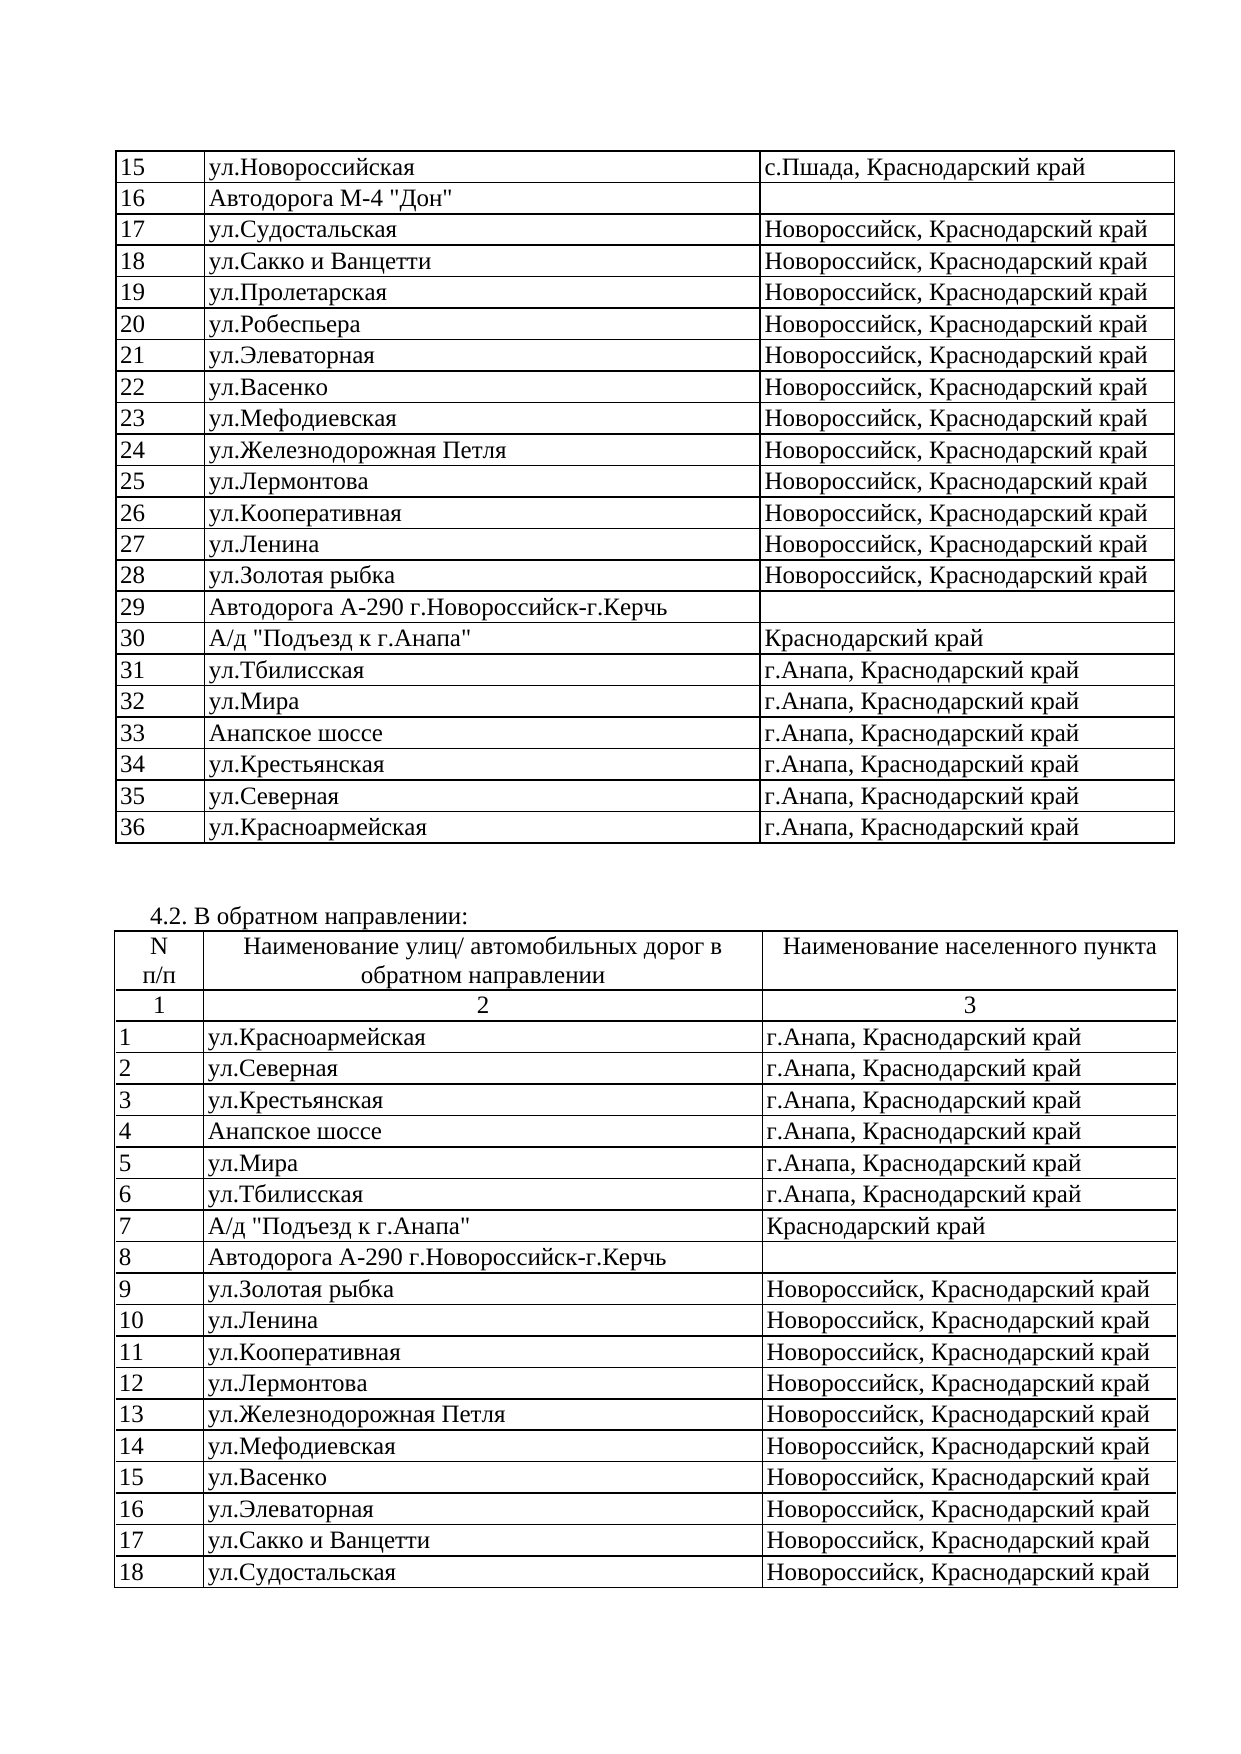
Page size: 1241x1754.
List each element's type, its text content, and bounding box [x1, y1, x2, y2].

table_cell 23 [117, 403, 204, 433]
table_cell 35 [117, 781, 204, 811]
table_header Наименование населенного пункта [763, 932, 1177, 989]
table_cell Новороссийск, Краснодарский край [761, 372, 1174, 402]
table_cell ул.Лермонтова [204, 1368, 762, 1398]
table_cell ул.Сакко и Ванцетти [204, 1525, 762, 1555]
table_cell ул.Крестьянская [205, 749, 759, 779]
table_cell 22 [117, 372, 204, 402]
table_cell Новороссийск, Краснодарский край [763, 1366, 1177, 1398]
table_cell ул.Сакко и Ванцетти [205, 246, 759, 276]
table_cell ул.Элеваторная [205, 340, 759, 370]
table_cell 33 [117, 718, 204, 748]
table_cell Автодорога А-290 г.Новороссийск-г.Керчь [204, 1242, 762, 1272]
table_cell 16 [115, 1493, 203, 1524]
table_cell г.Анапа, Краснодарский край [761, 686, 1174, 716]
table_cell 17 [117, 215, 204, 244]
table_cell 11 [115, 1336, 203, 1366]
table_cell Новороссийск, Краснодарский край [763, 1272, 1177, 1303]
table_cell 14 [115, 1430, 203, 1461]
table_cell 13 [115, 1399, 203, 1429]
table_cell г.Анапа, Краснодарский край [761, 812, 1174, 842]
table_cell г.Анапа, Краснодарский край [763, 1115, 1177, 1146]
table_cell Новороссийск, Краснодарский край [761, 340, 1174, 370]
table_cell г.Анапа, Краснодарский край [761, 781, 1174, 811]
table_header Наименование улиц/ автомобильных дорог в обратном направлении [204, 932, 762, 989]
table_cell 19 [117, 277, 204, 307]
table_cell ул.Кооперативная [205, 498, 759, 527]
table_cell Новороссийск, Краснодарский край [763, 1555, 1177, 1587]
table_cell 18 [117, 246, 204, 276]
table_cell Анапское шоссе [204, 1116, 762, 1146]
table_cell 34 [117, 749, 204, 779]
table_cell [761, 592, 1174, 622]
table_cell 8 [115, 1242, 203, 1272]
table_cell 4 [115, 1116, 203, 1146]
table_cell А/д "Подъезд к г.Анапа" [205, 623, 759, 653]
table_cell ул.Мира [204, 1148, 762, 1178]
table_cell 5 [115, 1147, 203, 1178]
table_cell Новороссийск, Краснодарский край [761, 529, 1174, 559]
table_cell ул.Тбилисская [204, 1179, 762, 1209]
table_cell ул.Робеспьера [205, 309, 759, 339]
table_cell ул.Золотая рыбка [204, 1274, 762, 1303]
table_cell ул.Ленина [205, 529, 759, 559]
table_cell г.Анапа, Краснодарский край [761, 718, 1174, 748]
table_cell ул.Золотая рыбка [205, 561, 759, 590]
table_cell А/д "Подъезд к г.Анапа" [204, 1211, 762, 1241]
table_cell г.Анапа, Краснодарский край [763, 1052, 1177, 1083]
table_cell 20 [117, 309, 204, 339]
table_cell ул.Новороссийская [205, 152, 759, 181]
table_cell 16 [117, 183, 204, 213]
table_cell ул.Судостальская [205, 215, 759, 244]
table_cell г.Анапа, Краснодарский край [763, 1178, 1177, 1209]
text 4.2. В обратном направлении: [150, 901, 1090, 930]
table_cell Автодорога А-290 г.Новороссийск-г.Керчь [205, 592, 759, 622]
table_cell 28 [117, 561, 204, 590]
table_cell 31 [117, 655, 204, 685]
table_cell Новороссийск, Краснодарский край [763, 1492, 1177, 1524]
table_cell ул.Железнодорожная Петля [204, 1400, 762, 1429]
table_cell Новороссийск, Краснодарский край [761, 435, 1174, 464]
table_cell ул.Северная [205, 781, 759, 811]
table_cell 3 [763, 989, 1177, 1020]
table_cell ул.Судостальская [204, 1557, 762, 1587]
table_cell 30 [117, 623, 204, 653]
table_cell Новороссийск, Краснодарский край [761, 466, 1174, 496]
table_cell 12 [115, 1368, 203, 1398]
table_cell ул.Крестьянская [204, 1085, 762, 1115]
table_cell ул.Пролетарская [205, 277, 759, 307]
table_cell Краснодарский край [761, 623, 1174, 653]
table_cell 15 [117, 152, 204, 181]
table_cell Новороссийск, Краснодарский край [761, 277, 1174, 307]
table_cell Краснодарский край [763, 1209, 1177, 1241]
table_cell ул.Мира [205, 686, 759, 716]
table_cell ул.Ленина [204, 1305, 762, 1335]
table_cell Новороссийск, Краснодарский край [761, 403, 1174, 433]
table_cell 36 [117, 812, 204, 842]
table_cell 6 [115, 1179, 203, 1209]
table_cell 17 [115, 1525, 203, 1555]
table_cell ул.Васенко [205, 372, 759, 402]
table_cell 21 [117, 340, 204, 370]
table_cell 18 [115, 1556, 203, 1587]
table_cell ул.Элеваторная [204, 1494, 762, 1524]
table_cell 10 [115, 1305, 203, 1335]
table_cell Новороссийск, Краснодарский край [761, 246, 1174, 276]
table_cell ул.Красноармейская [205, 812, 759, 842]
table_cell 9 [115, 1273, 203, 1303]
table_cell г.Анапа, Краснодарский край [763, 1083, 1177, 1115]
table_cell ул.Красноармейская [204, 1022, 762, 1052]
table_cell 1 [115, 990, 203, 1020]
table_cell г.Анапа, Краснодарский край [761, 749, 1174, 779]
table_cell 7 [115, 1210, 203, 1241]
table_cell Новороссийск, Краснодарский край [761, 309, 1174, 339]
table_cell Новороссийск, Краснодарский край [761, 215, 1174, 244]
table_cell ул.Мефодиевская [204, 1431, 762, 1461]
table_cell [761, 183, 1174, 213]
table_header N п/п [115, 932, 203, 989]
table_cell ул.Васенко [204, 1462, 762, 1492]
table_cell ул.Железнодорожная Петля [205, 435, 759, 464]
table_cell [761, 152, 1174, 181]
table_cell [763, 1241, 1177, 1272]
table_cell 2 [204, 991, 762, 1020]
table_cell 24 [117, 435, 204, 464]
table_cell г.Анапа, Краснодарский край [763, 1146, 1177, 1178]
table_cell 27 [117, 529, 204, 559]
table_cell 26 [117, 498, 204, 527]
table_cell 15 [115, 1462, 203, 1492]
table_cell 1 [115, 1021, 203, 1052]
table_cell Автодорога М-4 "Дон" [205, 183, 759, 213]
table_cell ул.Северная [204, 1053, 762, 1083]
table_cell Новороссийск, Краснодарский край [761, 561, 1174, 590]
table_cell Новороссийск, Краснодарский край [761, 498, 1174, 527]
table_cell 29 [117, 592, 204, 622]
table_cell г.Анапа, Краснодарский край [761, 655, 1174, 685]
table_cell 32 [117, 686, 204, 716]
table_cell ул.Лермонтова [205, 466, 759, 496]
table_cell 2 [115, 1053, 203, 1083]
table_cell ул.Тбилисская [205, 655, 759, 685]
table_cell Новороссийск, Краснодарский край [763, 1429, 1177, 1461]
table_cell ул.Кооперативная [204, 1337, 762, 1366]
table_cell Новороссийск, Краснодарский край [763, 1398, 1177, 1429]
table_cell Новороссийск, Краснодарский край [763, 1335, 1177, 1366]
table_cell Новороссийск, Краснодарский край [763, 1461, 1177, 1492]
table_cell 3 [115, 1084, 203, 1115]
table_cell ул.Мефодиевская [205, 403, 759, 433]
table_cell Новороссийск, Краснодарский край [763, 1524, 1177, 1555]
table_cell г.Анапа, Краснодарский край [763, 1020, 1177, 1052]
table_cell Анапское шоссе [205, 718, 759, 748]
table_cell Новороссийск, Краснодарский край [763, 1304, 1177, 1335]
table_cell 25 [117, 466, 204, 496]
